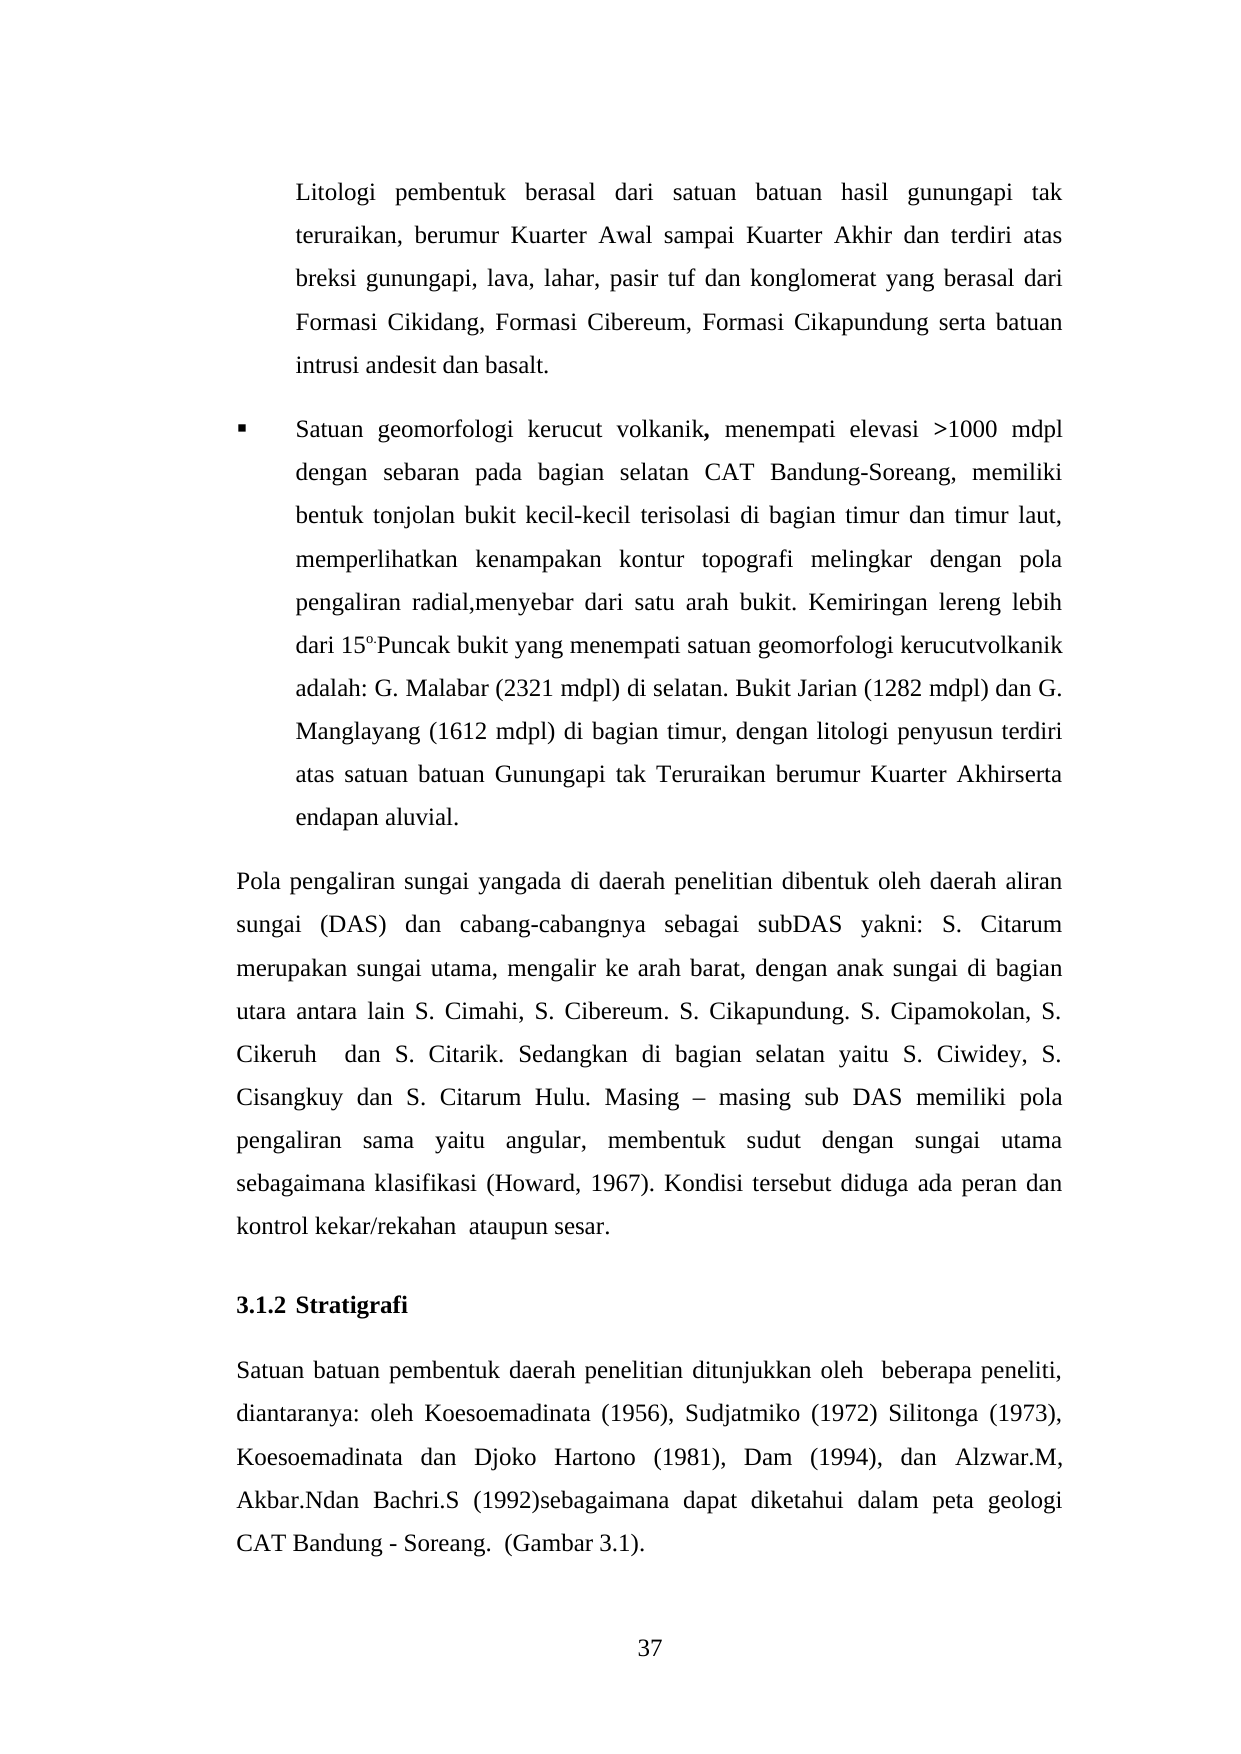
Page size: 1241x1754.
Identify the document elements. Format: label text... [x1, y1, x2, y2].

text Satuan batuan pembentuk daerah penelitian ditunjukkan oleh beberapa peneliti, diantaranya: oleh Koesoemadinata (1956), Sudjatmiko (1972) Silitonga (1973), Koesoemadinata dan Djoko Hartono (1981), Dam (1994), dan Alzwar.M, Akbar.Ndan Bachri.S (1992)sebagaimana dapat diketahui dalam peta geologi CAT Bandung - Soreang. (Gambar 3.1). [236, 1355, 1063, 1557]
list Satuan geomorfologi kerucut volkanik, menempati elevasi >1000 mdpl dengan sebaran pada bagian selatan CAT Bandung-Soreang, memiliki bentuk tonjolan bukit kecil-kecil terisolasi di bagian timur dan timur laut, memperlihatkan kenampakan kontur topografi melingkar dengan pola pengaliran radial,menyebar dari satu arah bukit. Kemiringan lereng lebih dari 15o.Puncak bukit yang menempati satuan geomorfologi kerucutvolkanik adalah: G. Malabar (2321 mdpl) di selatan. Bukit Jarian (1282 mdpl) dan G. Manglayang (1612 mdpl) di bagian timur, dengan litologi penyusun terdiri atas satuan batuan Gunungapi tak Teruraikan berumur Kuarter Akhirserta endapan aluvial. [236, 414, 1063, 831]
text Litologi pembentuk berasal dari satuan batuan hasil gunungapi tak teruraikan, berumur Kuarter Awal sampai Kuarter Akhir dan terdiri atas breksi gunungapi, lava, lahar, pasir tuf dan konglomerat yang berasal dari Formasi Cikidang, Formasi Cibereum, Formasi Cikapundung serta batuan intrusi andesit dan basalt. [295, 177, 1063, 378]
text 3.1.2 Stratigrafi [236, 1291, 1063, 1319]
text Pola pengaliran sungai yangada di daerah penelitian dibentuk oleh daerah aliran sungai (DAS) dan cabang-cabangnya sebagai subDAS yakni: S. Citarum merupakan sungai utama, mengalir ke arah barat, dengan anak sungai di bagian utara antara lain S. Cimahi, S. Cibereum. S. Cikapundung. S. Cipamokolan, S. Cikeruh dan S. Citarik. Sedangkan di bagian selatan yaitu S. Ciwidey, S. Cisangkuy dan S. Citarum Hulu. Masing – masing sub DAS memiliki pola pengaliran sama yaitu angular, membentuk sudut dengan sungai utama sebagaimana klasifikasi (Howard, 1967). Kondisi tersebut diduga ada peran dan kontrol kekar/rekahan ataupun sesar. [236, 866, 1063, 1240]
